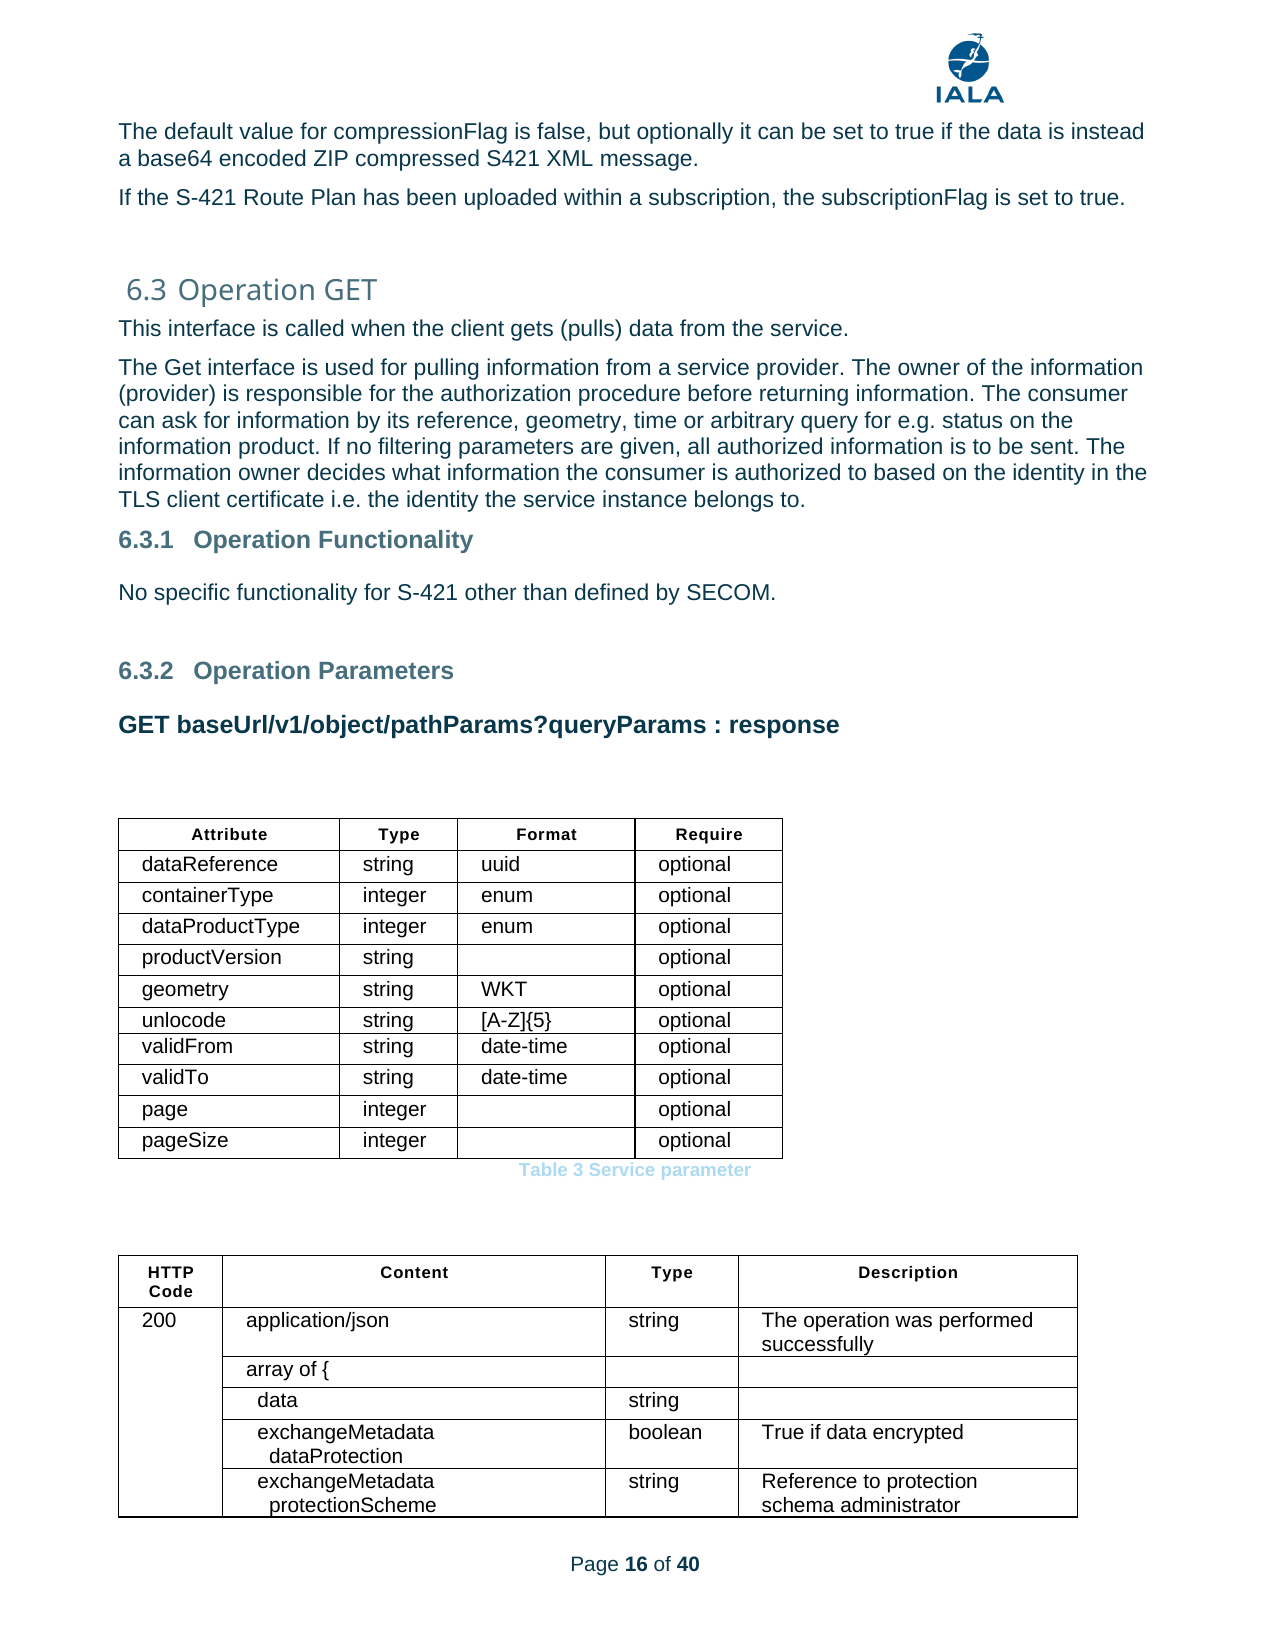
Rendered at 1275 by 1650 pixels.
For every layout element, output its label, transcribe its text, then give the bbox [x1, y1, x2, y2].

table_cell integer [340, 1096, 457, 1127]
picture [921, 25, 1016, 118]
table_header Attribute [119, 819, 339, 850]
table_cell string [340, 851, 457, 882]
table_cell geometry [119, 976, 339, 1007]
table_cell [458, 1096, 634, 1127]
table_cell exchangeMetadata dataProtection [223, 1420, 605, 1467]
table_cell uuid [458, 851, 634, 882]
table_header Format [458, 819, 634, 850]
table_cell pageSize [119, 1128, 339, 1158]
table_cell [458, 945, 634, 975]
table_header Description [739, 1256, 1077, 1307]
table_cell string [606, 1469, 738, 1516]
subtitle Operation GET [126, 269, 1152, 309]
table_cell string [340, 1065, 457, 1095]
table_cell integer [340, 1128, 457, 1158]
table_cell exchangeMetadata protectionScheme [223, 1469, 605, 1516]
table_cell integer [340, 914, 457, 944]
table_cell optional [636, 1065, 782, 1095]
table_cell string [340, 945, 457, 975]
table_cell optional [636, 883, 782, 913]
table_cell True if data encrypted [739, 1420, 1077, 1467]
table_cell Reference to protection schema administrator [739, 1469, 1077, 1516]
table_cell string [606, 1388, 738, 1418]
table_cell dataProductType [119, 914, 339, 944]
text If the S-421 Route Plan has been uploaded within a subscription, the subscriptionFlag is set to true. [118, 183, 1152, 210]
table_cell The operation was performed successfully [739, 1308, 1077, 1356]
table_cell optional [636, 914, 782, 944]
table_cell [739, 1388, 1077, 1418]
table_cell [458, 1128, 634, 1158]
text Table 3 Service parameter [118, 1159, 1152, 1181]
table_cell validFrom [119, 1034, 339, 1064]
table_cell integer [340, 883, 457, 913]
table_cell date-time [458, 1065, 634, 1095]
table_header Type [606, 1256, 738, 1307]
table_header Content [223, 1256, 605, 1307]
text No specific functionality for S-421 other than defined by SECOM. [118, 578, 1152, 605]
text The Get interface is used for pulling information from a service provider. The owner of the information (provider) is responsible for the authorization procedure before returning information. The consumer can ask for information by its reference, geometry, time or arbitrary query for e.g. status on the information product. If no filtering parameters are given, all authorized information is to be sent. The information owner decides what information the consumer is authorized to based on the identity in the TLS client certificate i.e. the identity the service instance belongs to. [118, 354, 1152, 512]
table_cell array of { [223, 1357, 605, 1387]
table_cell page [119, 1096, 339, 1127]
table_cell string [340, 976, 457, 1007]
table_cell containerType [119, 883, 339, 913]
table_cell unlocode [119, 1008, 339, 1033]
table_cell boolean [606, 1420, 738, 1467]
text This interface is called when the client gets (pulls) data from the service. [118, 315, 1152, 341]
table_cell optional [636, 1034, 782, 1064]
table_header Require [636, 819, 782, 850]
table_cell [A-Z]{5} [458, 1008, 634, 1033]
table_cell productVersion [119, 945, 339, 975]
table_header HTTP Code [119, 1256, 222, 1307]
table_cell 200 [119, 1308, 222, 1516]
table_cell optional [636, 945, 782, 975]
subtitle Operation Parameters [118, 656, 1152, 685]
table_cell [606, 1357, 738, 1387]
table_cell optional [636, 851, 782, 882]
table_cell string [340, 1008, 457, 1033]
table_cell string [606, 1308, 738, 1356]
table_cell optional [636, 1128, 782, 1158]
table_header Type [340, 819, 457, 850]
table_cell enum [458, 914, 634, 944]
table_cell WKT [458, 976, 634, 1007]
table_cell optional [636, 976, 782, 1007]
text The default value for compressionFlag is false, but optionally it can be set to true if the data is instead a base64 encoded ZIP compressed S421 XML message. [118, 118, 1152, 171]
table_cell application/json [223, 1308, 605, 1356]
text GET baseUrl/v1/object/pathParams?queryParams : response [118, 710, 1152, 739]
table_cell optional [636, 1096, 782, 1127]
table_cell enum [458, 883, 634, 913]
table_cell [739, 1357, 1077, 1387]
table_cell validTo [119, 1065, 339, 1095]
table_cell dataReference [119, 851, 339, 882]
table_cell string [340, 1034, 457, 1064]
subtitle Operation Functionality [118, 524, 1152, 553]
table_cell optional [636, 1008, 782, 1033]
table_cell data [223, 1388, 605, 1418]
table_cell date-time [458, 1034, 634, 1064]
